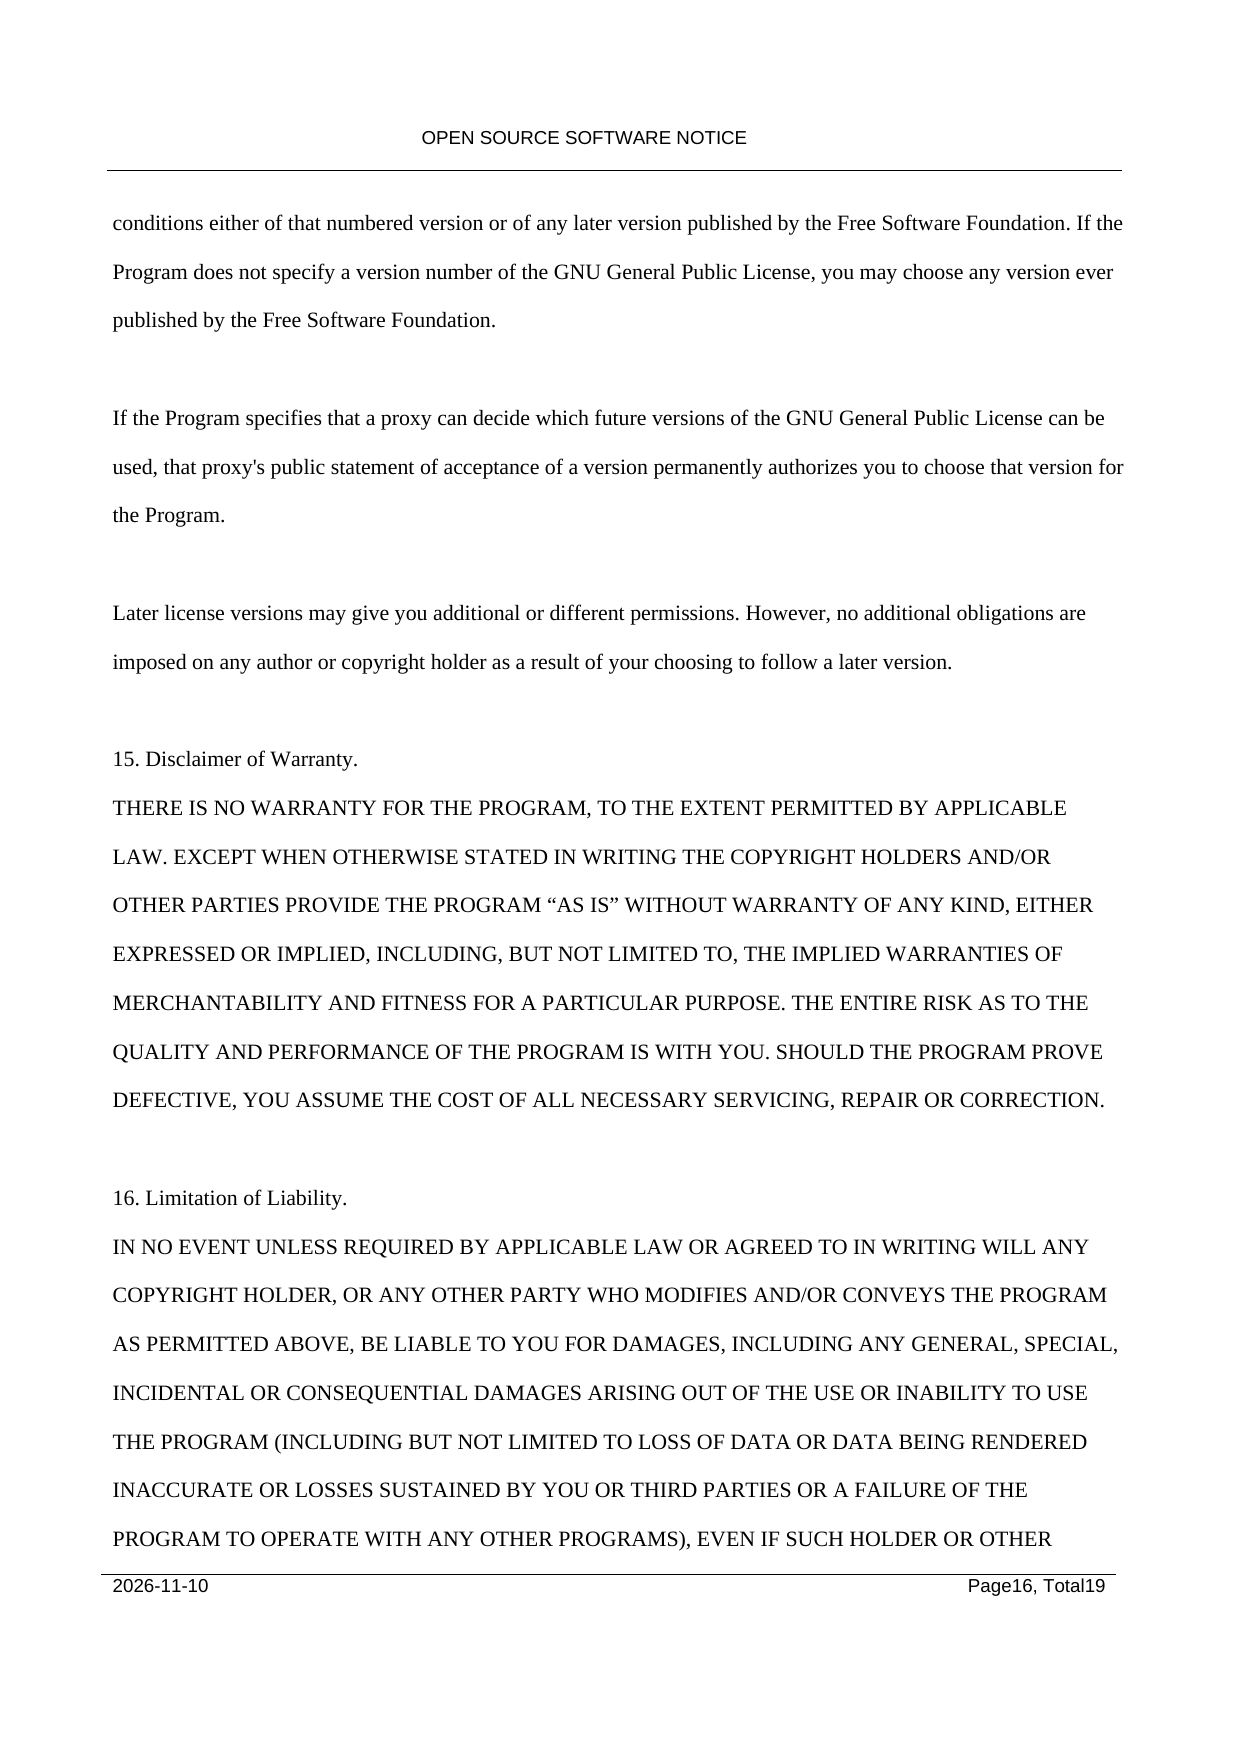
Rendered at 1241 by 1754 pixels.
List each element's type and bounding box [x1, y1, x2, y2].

text [112, 206, 1128, 1555]
